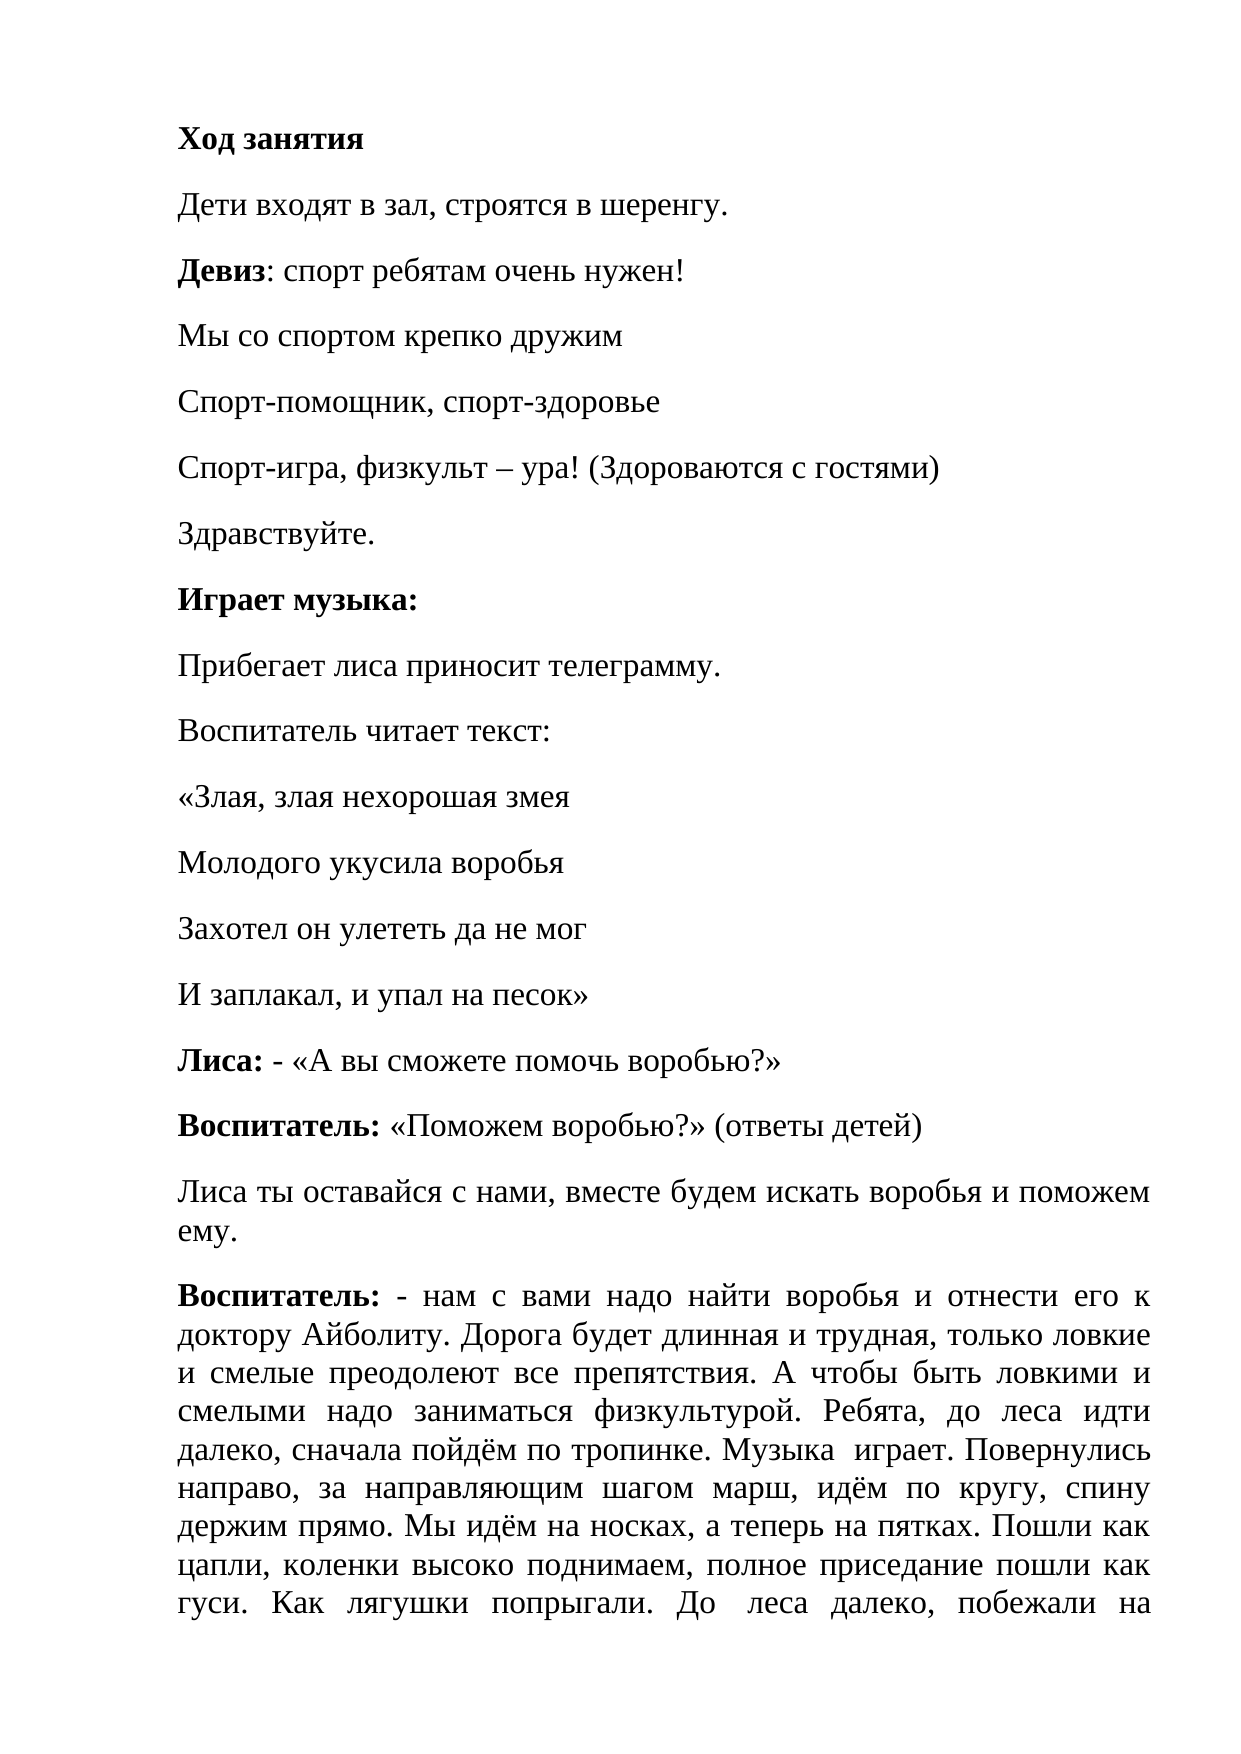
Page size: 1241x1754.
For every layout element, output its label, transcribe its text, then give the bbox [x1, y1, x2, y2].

text Играет музыка: [177, 579, 1152, 617]
text Воспитатель: «Поможем воробью?» (ответы детей) [177, 1106, 1152, 1144]
text Спорт-игра, физкульт – ура! (Здороваются с гостями) [177, 447, 1152, 486]
text Мы со спортом крепко дружим [177, 316, 1152, 354]
text Лиса ты оставайся с нами, вместе будем искать воробья и поможем ему. [177, 1171, 1152, 1248]
text Воспитатель читает текст: [177, 711, 1152, 749]
text Молодого укусила воробья [177, 842, 1152, 881]
text Прибегает лиса приносит телеграмму. [177, 645, 1152, 683]
text Захотел он улететь да не мог [177, 908, 1152, 946]
text «Злая, злая нехорошая змея [177, 776, 1152, 815]
text Дети входят в зал, строятся в шеренгу. [177, 184, 1152, 222]
text И заплакал, и упал на песок» [177, 974, 1152, 1012]
text Девиз: спорт ребятам очень нужен! [177, 250, 1152, 288]
text Здравствуйте. [177, 513, 1152, 551]
text Ход занятия [177, 118, 1152, 156]
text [177, 1276, 1152, 1621]
text Спорт-помощник, спорт-здоровье [177, 381, 1152, 420]
text Лиса: - «А вы сможете помочь воробью?» [177, 1040, 1152, 1078]
